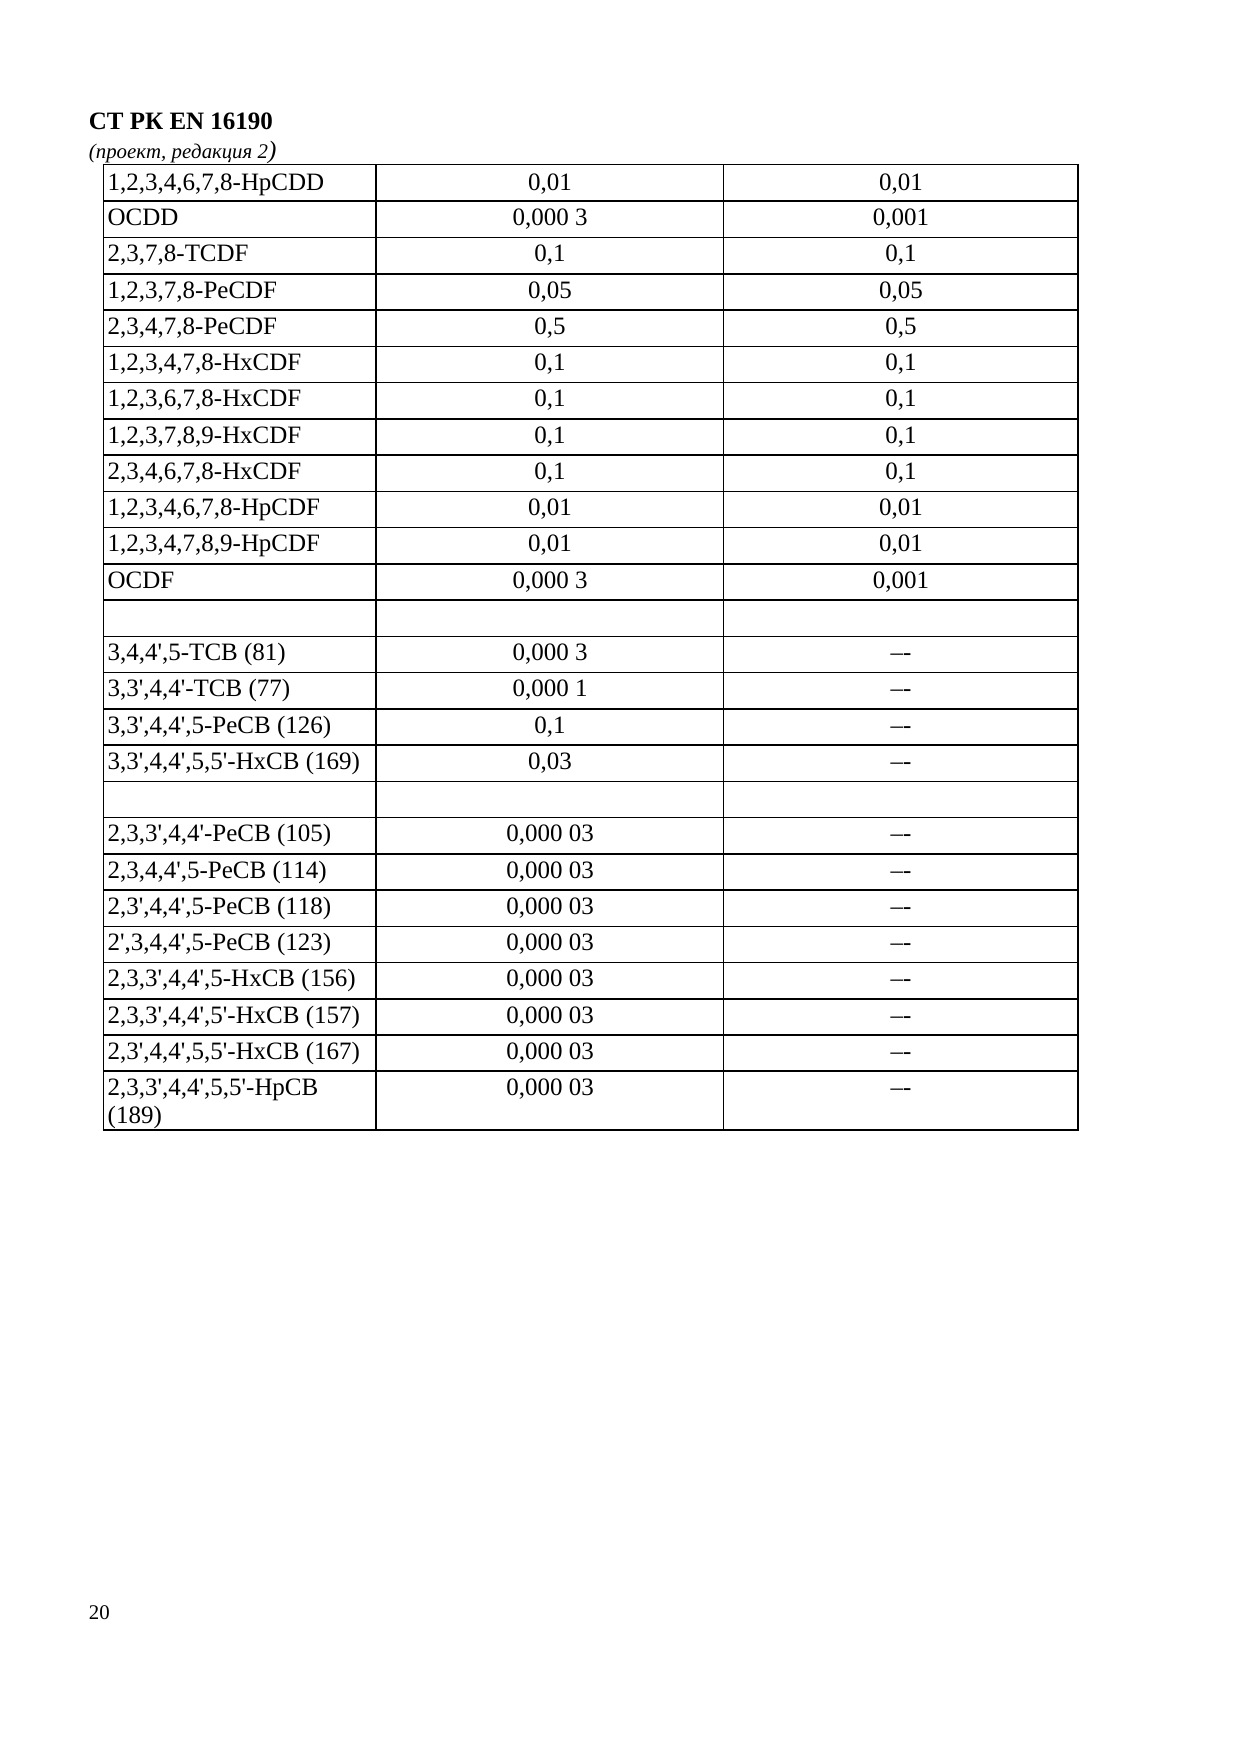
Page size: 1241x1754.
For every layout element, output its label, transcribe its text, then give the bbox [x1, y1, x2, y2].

table_cell 0,1 [377, 347, 723, 382]
table_cell 0,1 [724, 456, 1077, 491]
table_cell [377, 601, 723, 636]
table_cell –- [724, 891, 1077, 926]
table_cell –- [724, 1000, 1077, 1034]
table_cell 0,000 03 [377, 1072, 723, 1129]
table_cell 0,01 [377, 528, 723, 563]
table_cell 2,3',4,4',5,5'-HxCB (167) [104, 1036, 375, 1070]
table_cell 1,2,3,4,6,7,8-HpCDF [104, 492, 375, 527]
table_cell [724, 782, 1077, 817]
table_cell –- [724, 673, 1077, 708]
table_cell 0,01 [724, 165, 1077, 200]
table_cell –- [724, 746, 1077, 781]
table_cell 0,01 [377, 492, 723, 527]
table_cell 2,3,3',4,4',5,5'-HpCB (189) [104, 1072, 375, 1129]
table_cell 0,1 [724, 420, 1077, 454]
table_cell –- [724, 963, 1077, 998]
table_cell 3,3',4,4',5,5'-HxCB (169) [104, 746, 375, 781]
table_cell 2,3,3',4,4'-PeCB (105) [104, 818, 375, 853]
table_cell –- [724, 1072, 1077, 1129]
table_cell 0,5 [377, 311, 723, 346]
table_cell 2,3,7,8-TCDF [104, 238, 375, 273]
table_cell 0,01 [724, 528, 1077, 563]
table_cell OCDD [104, 202, 375, 237]
table_cell 0,1 [377, 420, 723, 454]
table_cell 0,000 3 [377, 565, 723, 599]
table_cell 0,000 03 [377, 818, 723, 853]
table_cell 0,1 [377, 456, 723, 491]
table_cell 0,000 03 [377, 927, 723, 962]
table_cell [377, 782, 723, 817]
table_cell 0,001 [724, 202, 1077, 237]
table_cell 0,000 1 [377, 673, 723, 708]
table_cell 0,01 [724, 492, 1077, 527]
table_cell 0,1 [724, 238, 1077, 273]
table_cell 1,2,3,6,7,8-HxCDF [104, 383, 375, 418]
table_cell –- [724, 637, 1077, 672]
table_cell 0,01 [377, 165, 723, 200]
table_cell 0,05 [724, 275, 1077, 309]
table_cell –- [724, 710, 1077, 744]
table_cell 1,2,3,4,7,8,9-HpCDF [104, 528, 375, 563]
table_cell 0,1 [724, 347, 1077, 382]
table_cell 2,3,4,4',5-PeCB (114) [104, 855, 375, 889]
table_cell 0,000 03 [377, 1036, 723, 1070]
table_cell 2,3,3',4,4',5-HxCB (156) [104, 963, 375, 998]
table_cell 2,3,4,7,8-PeCDF [104, 311, 375, 346]
table_cell 0,000 3 [377, 202, 723, 237]
table_cell –- [724, 855, 1077, 889]
table_cell [724, 601, 1077, 636]
table_cell 2',3,4,4',5-PeCB (123) [104, 927, 375, 962]
table_cell 1,2,3,4,6,7,8-HpCDD [104, 165, 375, 200]
table_cell 2,3',4,4',5-PeCB (118) [104, 891, 375, 926]
table_cell 3,3',4,4'-TCB (77) [104, 673, 375, 708]
table_cell 0,1 [724, 383, 1077, 418]
table_cell 0,000 03 [377, 963, 723, 998]
table_cell 1,2,3,4,7,8-HxCDF [104, 347, 375, 382]
table_cell –- [724, 818, 1077, 853]
table_cell 2,3,4,6,7,8-HxCDF [104, 456, 375, 491]
table_cell 0,000 03 [377, 855, 723, 889]
table_cell 1,2,3,7,8-PeCDF [104, 275, 375, 309]
table_cell 1,2,3,7,8,9-HxCDF [104, 420, 375, 454]
table_cell 3,4,4',5-TCB (81) [104, 637, 375, 672]
table_cell 0,000 03 [377, 891, 723, 926]
table_cell –- [724, 1036, 1077, 1070]
table_cell [104, 601, 375, 636]
table_cell 0,05 [377, 275, 723, 309]
table_cell [104, 782, 375, 817]
table_cell 0,5 [724, 311, 1077, 346]
table_cell 3,3',4,4',5-PeCB (126) [104, 710, 375, 744]
table_cell 0,1 [377, 710, 723, 744]
table_cell 0,001 [724, 565, 1077, 599]
table_cell 0,000 03 [377, 1000, 723, 1034]
table_cell 2,3,3',4,4',5'-HxCB (157) [104, 1000, 375, 1034]
table_cell –- [724, 927, 1077, 962]
table_cell OCDF [104, 565, 375, 599]
table_cell 0,000 3 [377, 637, 723, 672]
table_cell 0,1 [377, 238, 723, 273]
table_cell 0,1 [377, 383, 723, 418]
table_cell 0,03 [377, 746, 723, 781]
